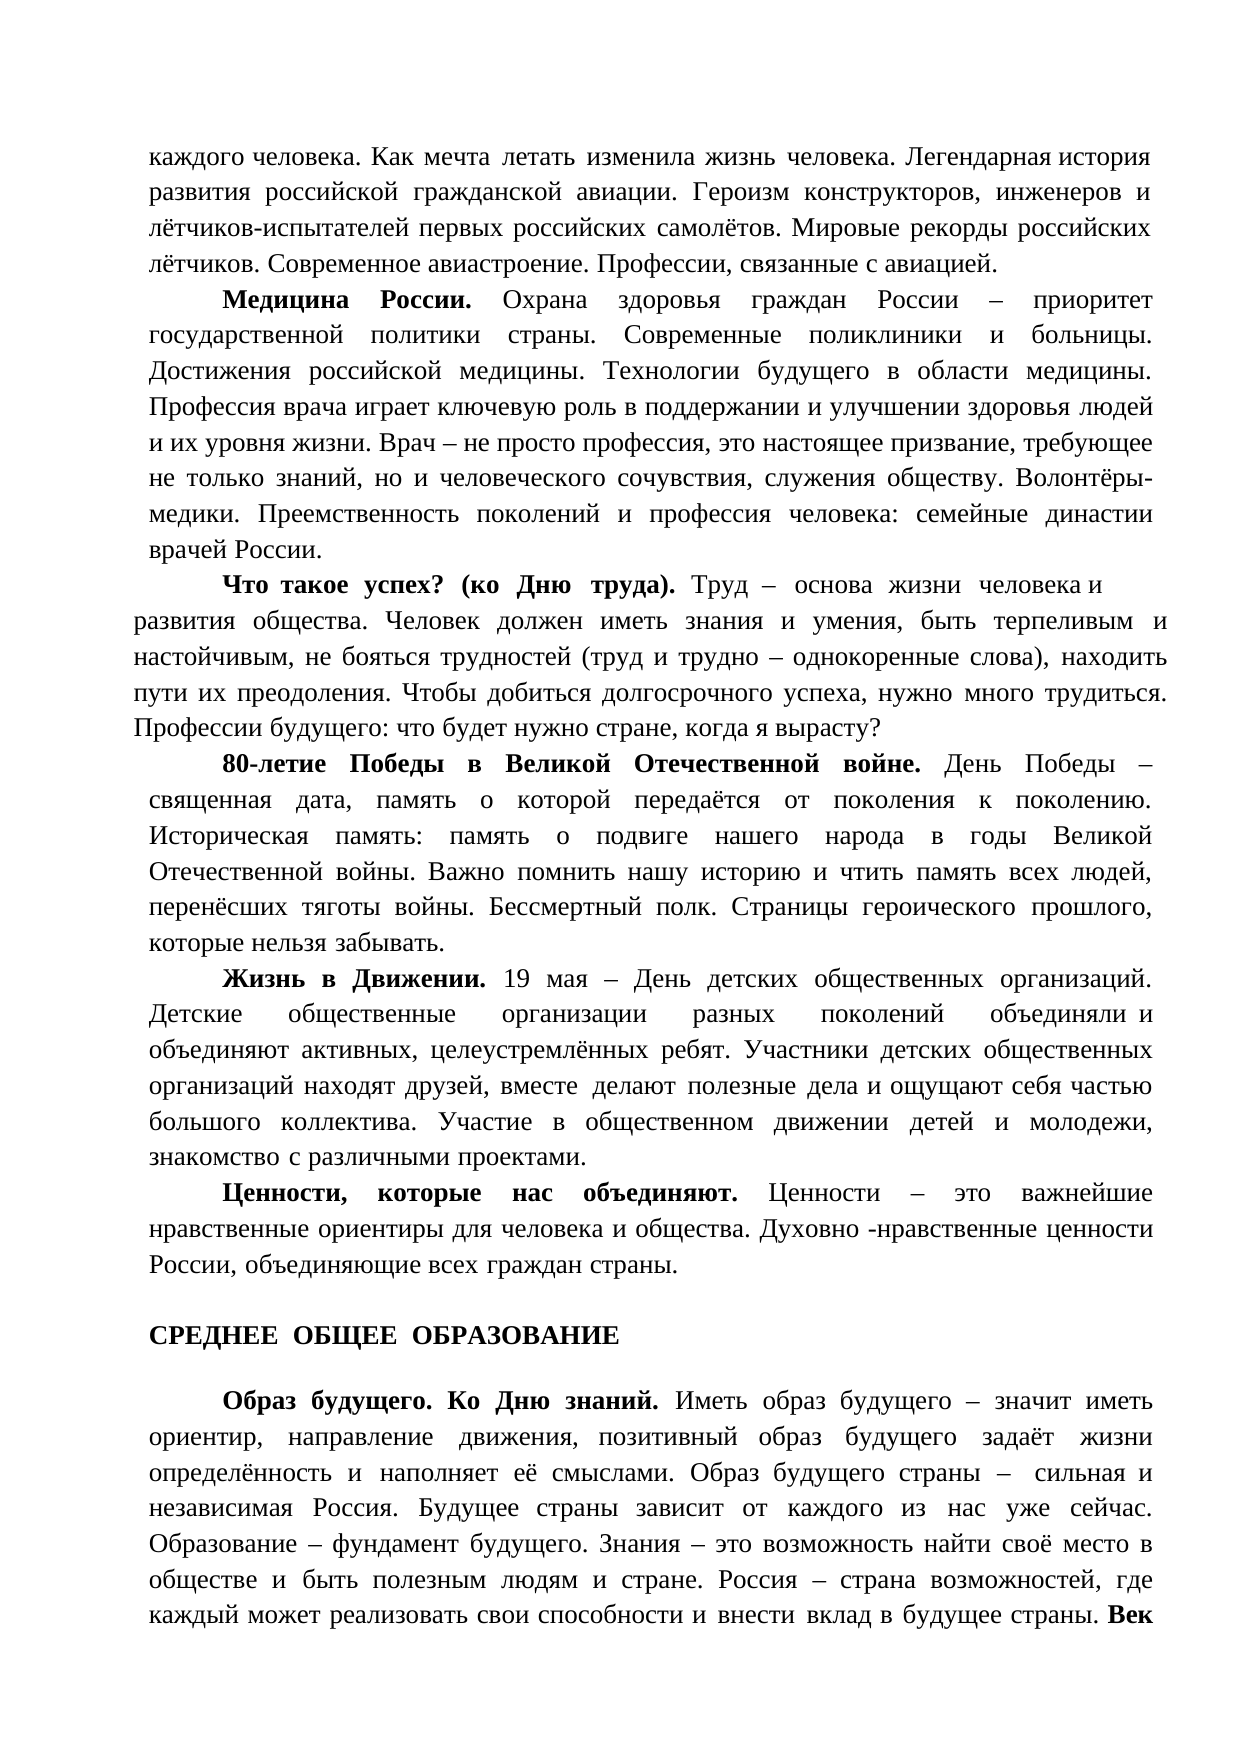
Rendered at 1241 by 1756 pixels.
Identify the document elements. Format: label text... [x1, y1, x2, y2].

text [148, 1384, 1153, 1630]
text Жизнь в Движении. 19 мая – День детских общественных организаций. Детские общественные организации разных поколений объединяли и объединяют активных, целеустремлённых ребят. Участники детских общественных организаций находят друзей, вместе делают полезные дела и ощущают себя частью большого коллектива. Участие в общественном движении детей и молодежи, знакомство с различными проектами. [148, 962, 1153, 1172]
subtitle СРЕДНЕЕ ОБЩЕЕ ОБРАЗОВАНИЕ [148, 1319, 1167, 1351]
text Ценности, которые нас объединяют. Ценности – это важнейшие нравственные ориентиры для человека и общества. Духовно -нравственные ценности России, объединяющие всех граждан страны. [148, 1176, 1153, 1279]
text Медицина России. Охрана здоровья граждан России – приоритет государственной политики страны. Современные поликлиники и больницы. Достижения российской медицины. Технологии будущего в области медицины. Профессия врача играет ключевую роль в поддержании и улучшении здоровья людей и их уровня жизни. Врач – не просто профессия, это настоящее призвание, требующее не только знаний, но и человеческого сочувствия, служения обществу. Волонтёры-медики. Преемственность поколений и профессия человека: семейные династии врачей России. [148, 283, 1153, 564]
text 80-летие Победы в Великой Отечественной войне. День Победы – священная дата, память о которой передаётся от поколения к поколению. Историческая память: память о подвиге нашего народа в годы Великой Отечественной войны. Важно помнить нашу историю и чтить память всех людей, перенёсших тяготы войны. Бессмертный полк. Страницы героического прошлого, которые нельзя забывать. [148, 747, 1152, 957]
text Что такое успех? (ко Дню труда). Труд – основа жизни человека и [222, 568, 1167, 600]
text развития общества. Человек должен иметь знания и умения, быть терпеливым и настойчивым, не бояться трудностей (труд и трудно – однокоренные слова), находить пути их преодоления. Чтобы добиться долгосрочного успеха, нужно много трудиться. Профессии будущего: что будет нужно стране, когда я вырасту? [133, 604, 1167, 743]
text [148, 139, 1151, 278]
